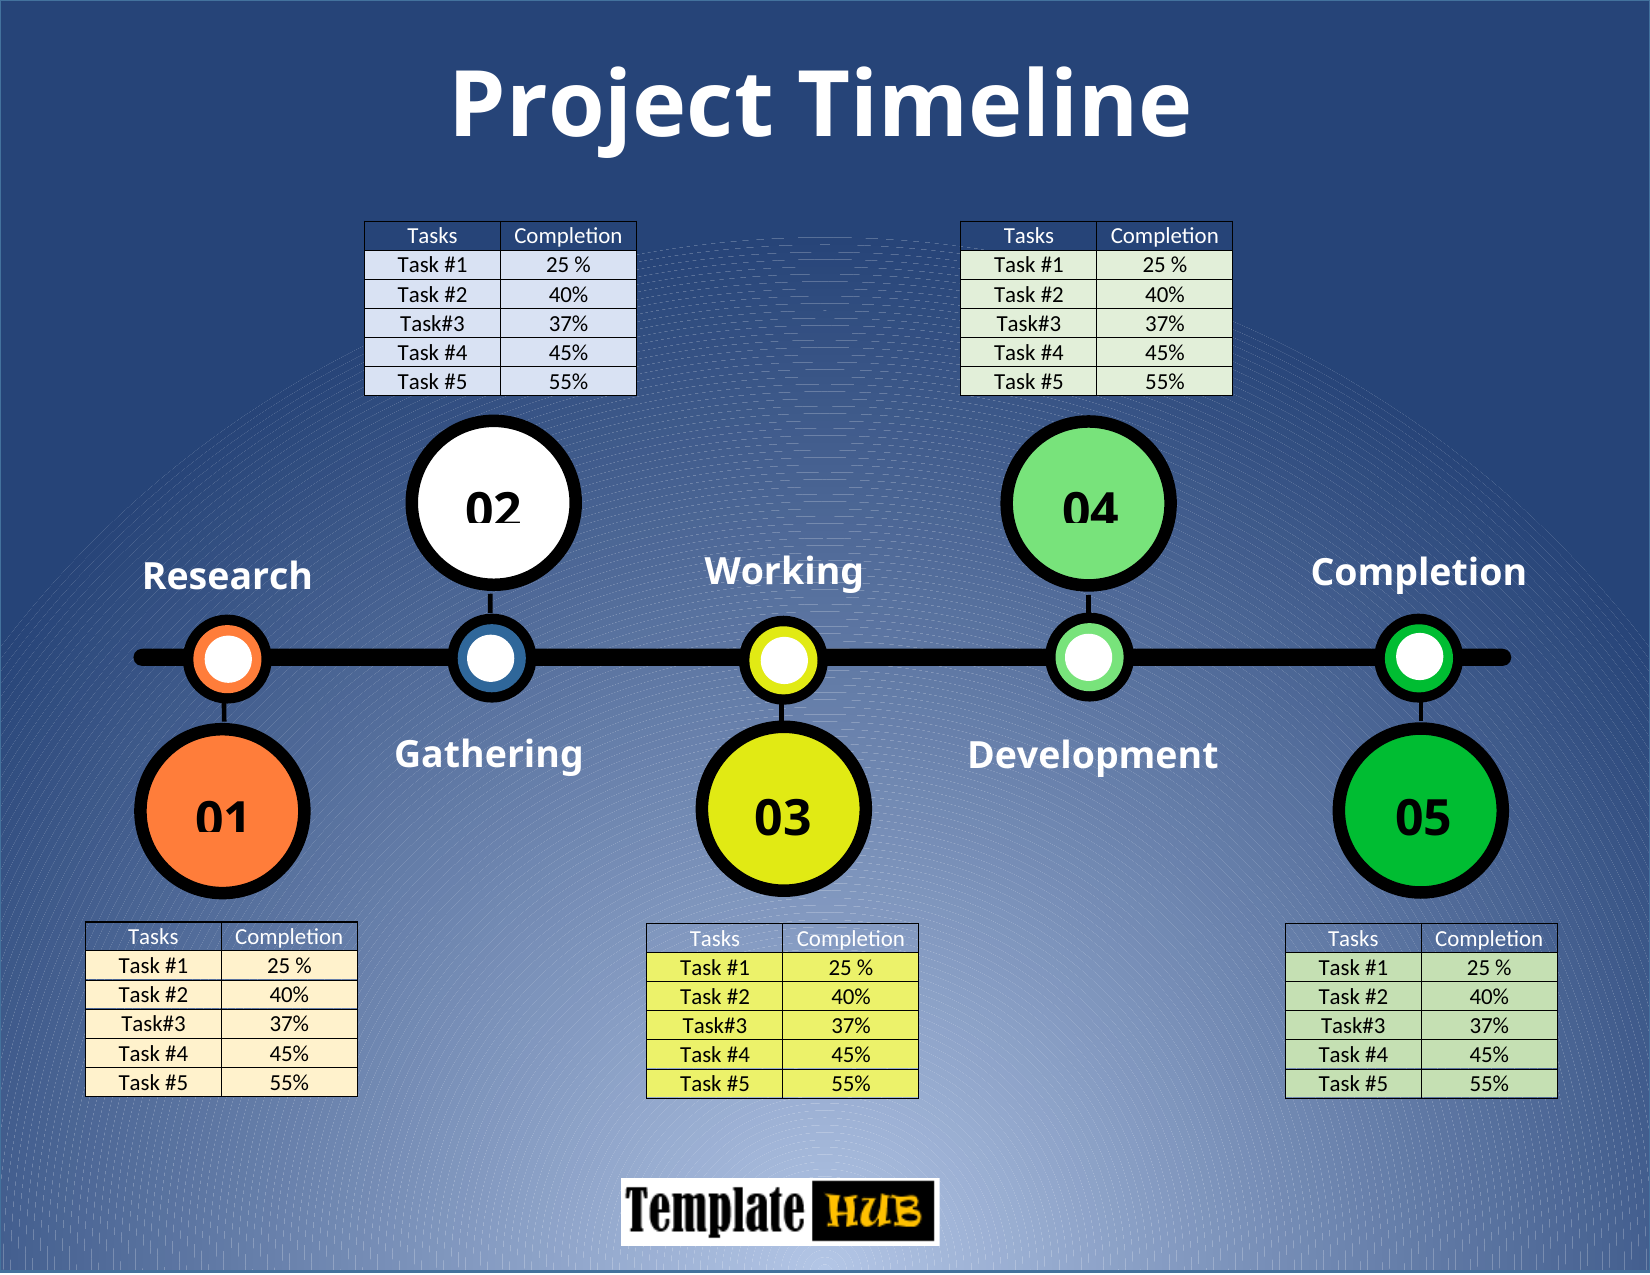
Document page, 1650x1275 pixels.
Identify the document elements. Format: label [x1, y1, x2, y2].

picture [621, 1178, 940, 1246]
